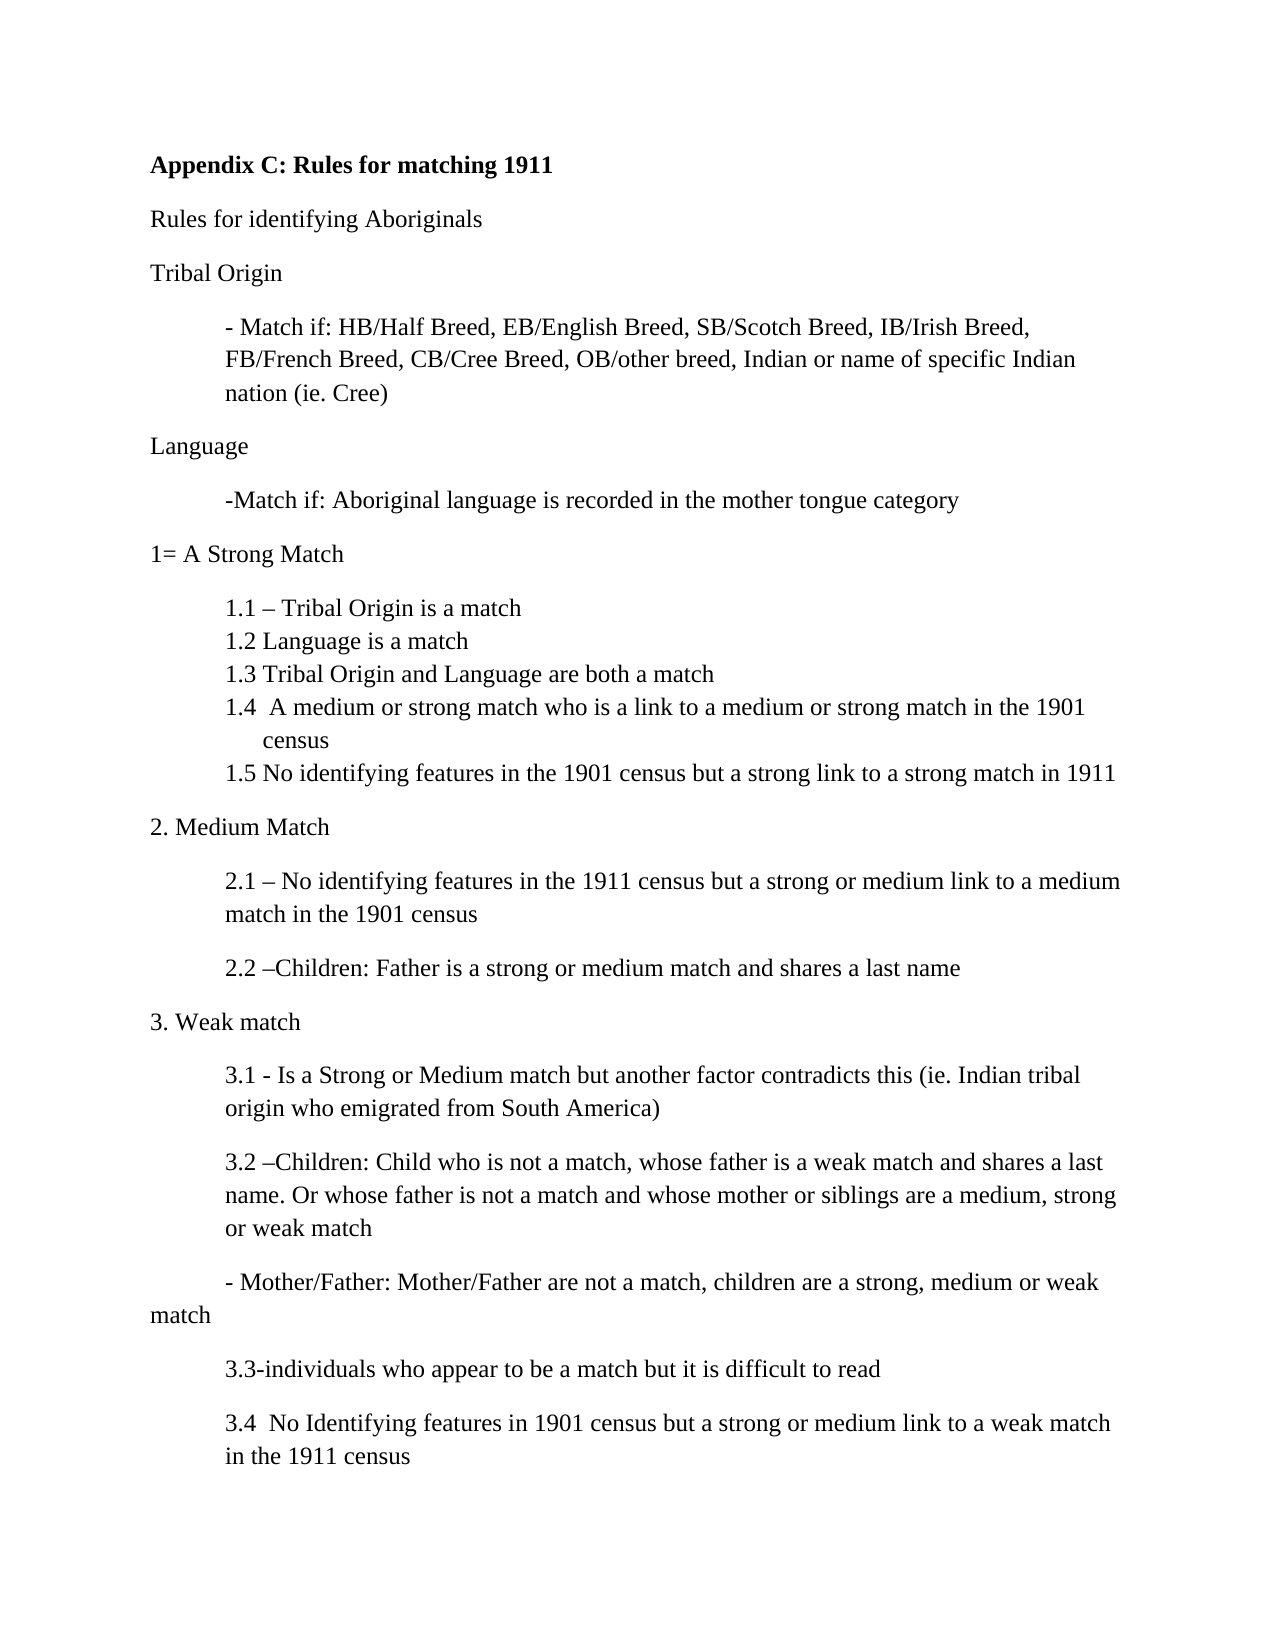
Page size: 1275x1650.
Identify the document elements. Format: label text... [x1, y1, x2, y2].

text 3. Weak match [150, 1007, 1125, 1035]
text - Mother/Father: Mother/Father are not a match, children are a strong, medium or weak match [150, 1267, 1125, 1329]
text - Match if: HB/Half Breed, EB/English Breed, SB/Scotch Breed, IB/Irish Breed, FB/French Breed, CB/Cree Breed, OB/other breed, Indian or name of specific Indian nation (ie. Cree) [225, 312, 1125, 406]
list – Tribal Origin is a match [225, 593, 1125, 622]
text 1= A Strong Match [150, 539, 1125, 568]
list Language is a match [225, 626, 1125, 655]
text Tribal Origin [150, 258, 1125, 286]
text 2.2 –Children: Father is a strong or medium match and shares a last name [150, 953, 1125, 981]
text 3.4 No Identifying features in 1901 census but a strong or medium link to a weak match in the 1911 census [225, 1408, 1125, 1470]
text 2.1 – No identifying features in the 1911 census but a strong or medium link to a medium match in the 1901 census [225, 866, 1125, 928]
list No identifying features in the 1901 census but a strong link to a strong match in 1911 [225, 758, 1125, 787]
text Appendix C: Rules for matching 1911 [150, 150, 1125, 179]
text -Match if: Aboriginal language is recorded in the mother tongue category [150, 485, 1125, 514]
text 2. Medium Match [150, 812, 1125, 841]
text 3.2 –Children: Child who is not a match, whose father is a weak match and shares a last name. Or whose father is not a match and whose mother or siblings are a medium, strong or weak match [225, 1147, 1125, 1242]
text 3.3-individuals who appear to be a match but it is difficult to read [150, 1354, 1125, 1383]
list Tribal Origin and Language are both a match [225, 659, 1125, 688]
text Rules for identifying Aboriginals [150, 204, 1125, 233]
text Language [150, 431, 1125, 460]
list A medium or strong match who is a link to a medium or strong match in the 1901 census [225, 692, 1125, 754]
text 3.1 - Is a Strong or Medium match but another factor contradicts this (ie. Indian tribal origin who emigrated from South America) [225, 1060, 1125, 1122]
